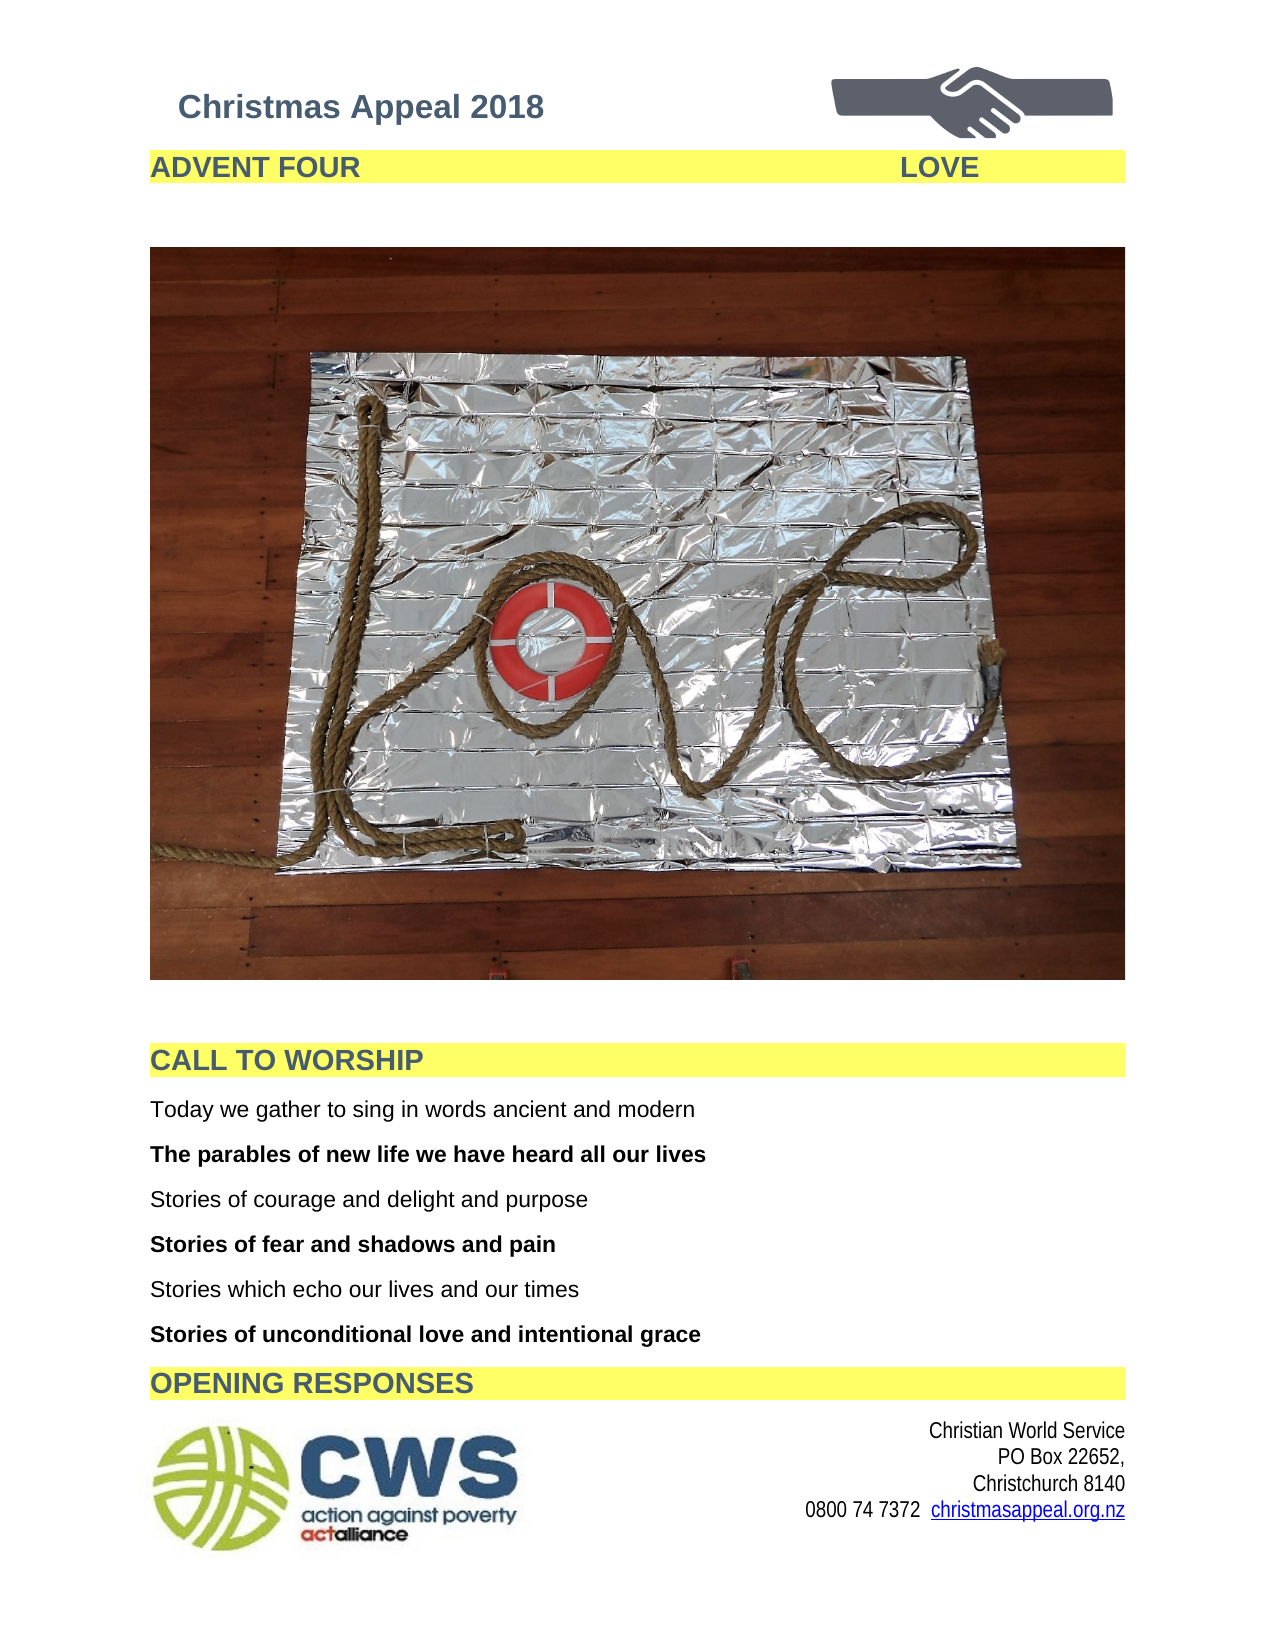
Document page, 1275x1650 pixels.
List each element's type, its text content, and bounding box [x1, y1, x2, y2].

text Opening Responses [150, 1367, 1125, 1400]
picture [150, 247, 1125, 980]
text Call to Worship [150, 1043, 1125, 1077]
text Advent four Love [150, 150, 1125, 183]
text Stories of unconditional love and intentional grace [150, 1321, 1125, 1348]
text Stories which echo our lives and our times [150, 1276, 1125, 1303]
text Stories of courage and delight and purpose [150, 1186, 1125, 1212]
picture [831, 66, 1113, 138]
text Stories of fear and shadows and pain [150, 1231, 1125, 1258]
text The parables of new life we have heard all our lives [150, 1141, 1125, 1167]
text Today we gather to sing in words ancient and modern [150, 1096, 1125, 1122]
picture [131, 1406, 538, 1562]
